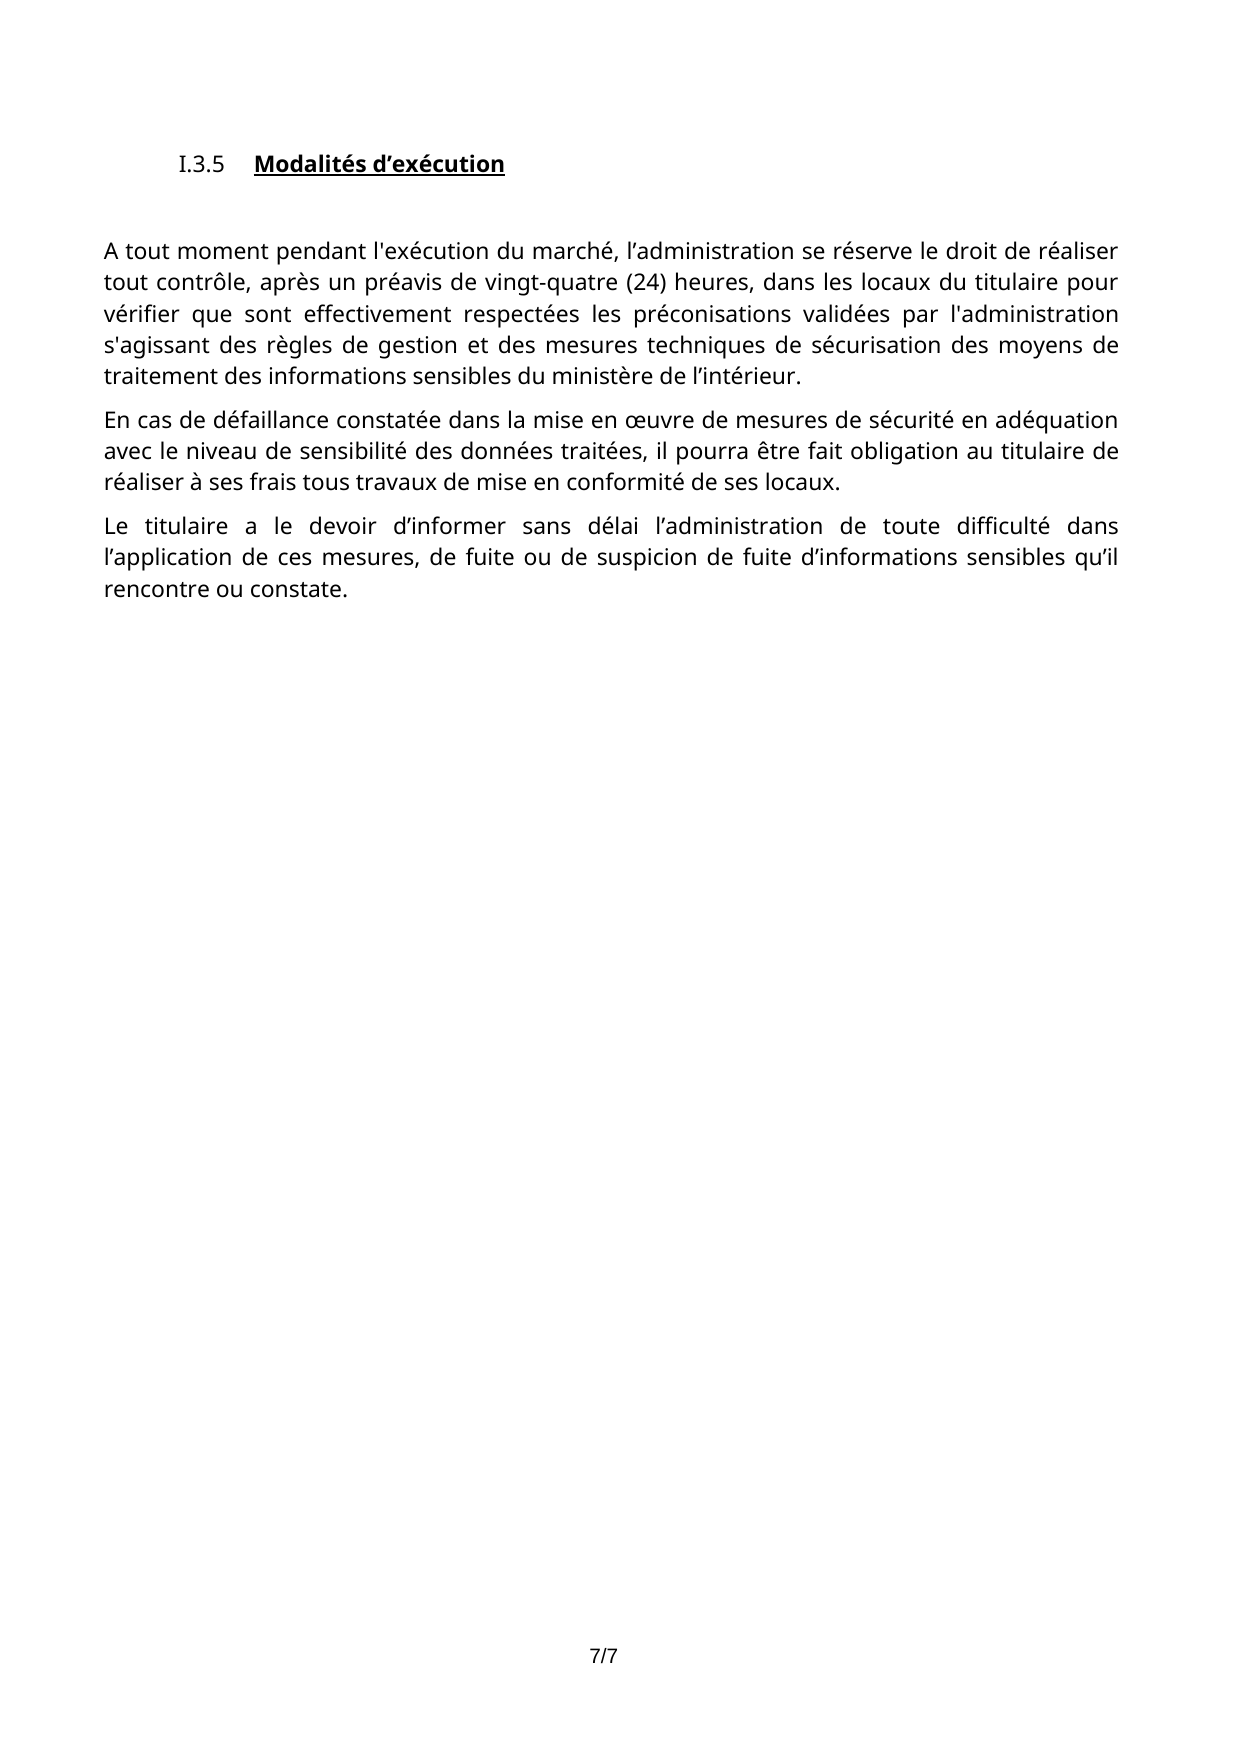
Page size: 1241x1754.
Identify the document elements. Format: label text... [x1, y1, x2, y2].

text A tout moment pendant l'exécution du marché, l’administration se réserve le droit de réaliser tout contrôle, après un préavis de vingt-quatre (24) heures, dans les locaux du titulaire pour vérifier que sont effectivement respectées les préconisations validées par l'administration s'agissant des règles de gestion et des mesures techniques de sécurisation des moyens de traitement des informations sensibles du ministère de l’intérieur. [103, 235, 1120, 391]
text En cas de défaillance constatée dans la mise en œuvre de mesures de sécurité en adéquation avec le niveau de sensibilité des données traitées, il pourra être fait obligation au titulaire de réaliser à ses frais tous travaux de mise en conformité de ses locaux. [103, 404, 1120, 498]
text Le titulaire a le devoir d’informer sans délai l’administration de toute difficulté dans l’application de ces mesures, de fuite ou de suspicion de fuite d’informations sensibles qu’il rencontre ou constate. [103, 510, 1120, 604]
subtitle Modalités d’exécution [178, 148, 1120, 179]
